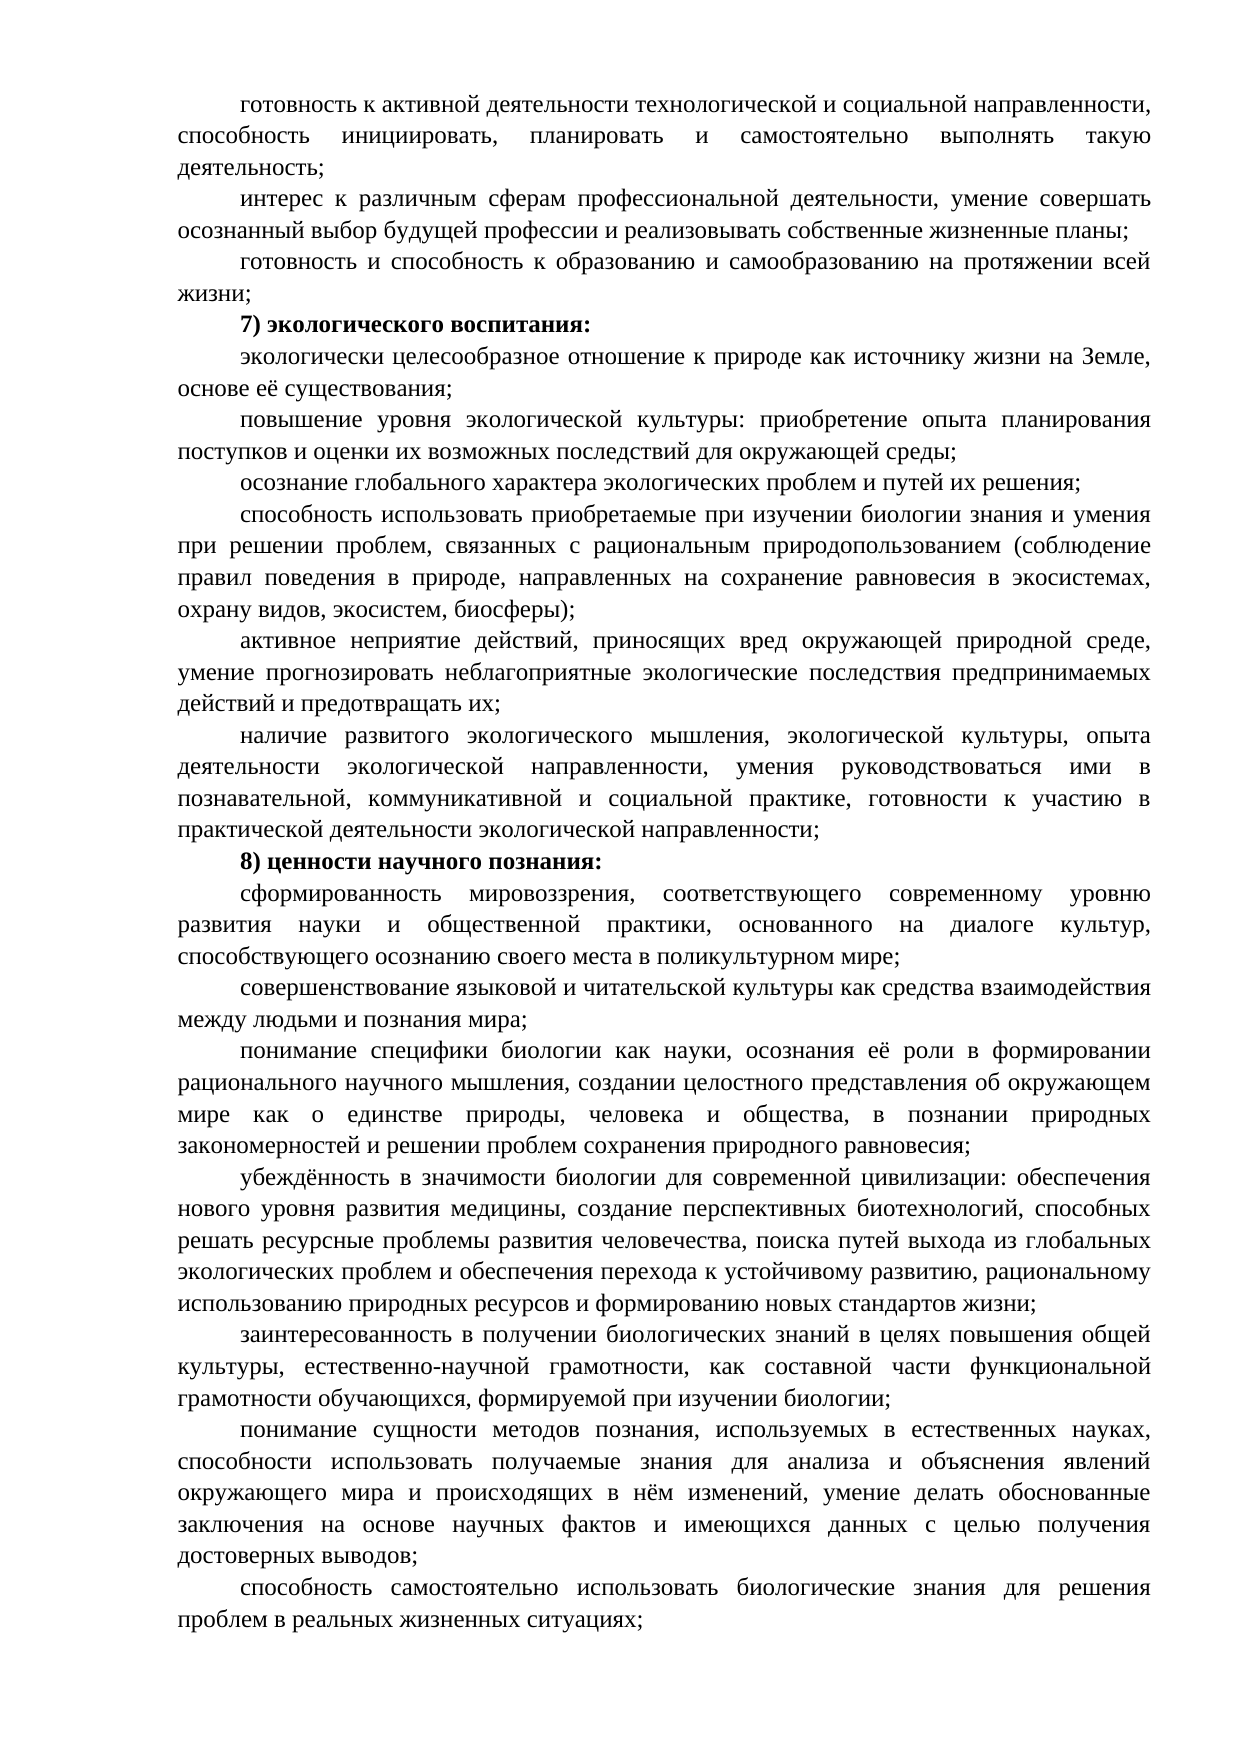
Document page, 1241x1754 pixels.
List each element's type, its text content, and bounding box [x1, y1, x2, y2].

text понимание сущности методов познания, используемых в естественных науках, способности использовать получаемые знания для анализа и объяснения явлений окружающего мира и происходящих в нём изменений, умение делать обоснованные заключения на основе научных фактов и имеющихся данных с целью получения достоверных выводов; [177, 1414, 1152, 1569]
text способность использовать приобретаемые при изучении биологии знания и умения при решении проблем, связанных с рациональным природопользованием (соблюдение правил поведения в природе, направленных на сохранение равновесия в экосистемах, охрану видов, экосистем, биосферы); [177, 499, 1152, 622]
text активное неприятие действий, приносящих вред окружающей природной среде, умение прогнозировать неблагоприятные экологические последствия предпринимаемых действий и предотвращать их; [177, 625, 1152, 717]
text заинтересованность в получении биологических знаний в целях повышения общей культуры, естественно-научной грамотности, как составной части функциональной грамотности обучающихся, формируемой при изучении биологии; [177, 1319, 1152, 1411]
text готовность и способность к образованию и самообразованию на протяжении всей жизни; [177, 246, 1152, 307]
text наличие развитого экологического мышления, экологической культуры, опыта деятельности экологической направленности, умения руководствоваться ими в познавательной, коммуникативной и социальной практике, готовности к участию в практической деятельности экологической направленности; [177, 720, 1152, 843]
text интерес к различным сферам профессиональной деятельности, умение совершать осознанный выбор будущей профессии и реализовывать собственные жизненные планы; [177, 183, 1152, 244]
text убеждённость в значимости биологии для современной цивилизации: обеспечения нового уровня развития медицины, создание перспективных биотехнологий, способных решать ресурсные проблемы развития человечества, поиска путей выхода из глобальных экологических проблем и обеспечения перехода к устойчивому развитию, рациональному использованию природных ресурсов и формированию новых стандартов жизни; [177, 1162, 1152, 1317]
text экологически целесообразное отношение к природе как источнику жизни на Земле, основе её существования; [177, 341, 1152, 401]
text осознание глобального характера экологических проблем и путей их решения; [177, 467, 1152, 496]
text понимание специфики биологии как науки, осознания её роли в формировании рационального научного мышления, создании целостного представления об окружающем мире как о единстве природы, человека и общества, в познании природных закономерностей и решении проблем сохранения природного равновесия; [177, 1036, 1152, 1159]
text способность самостоятельно использовать биологические знания для решения проблем в реальных жизненных ситуациях; [177, 1572, 1152, 1632]
text сформированность мировоззрения, соответствующего современному уровню развития науки и общественной практики, основанного на диалоге культур, способствующего осознанию своего места в поликультурном мире; [177, 878, 1152, 969]
text 8) ценности научного познания: [177, 846, 1152, 875]
text повышение уровня экологической культуры: приобретение опыта планирования поступков и оценки их возможных последствий для окружающей среды; [177, 404, 1152, 464]
text совершенствование языковой и читательской культуры как средства взаимодействия между людьми и познания мира; [177, 972, 1152, 1033]
text готовность к активной деятельности технологической и социальной направленности, способность инициировать, планировать и самостоятельно выполнять такую деятельность; [177, 89, 1152, 181]
text 7) экологического воспитания: [177, 309, 1152, 338]
